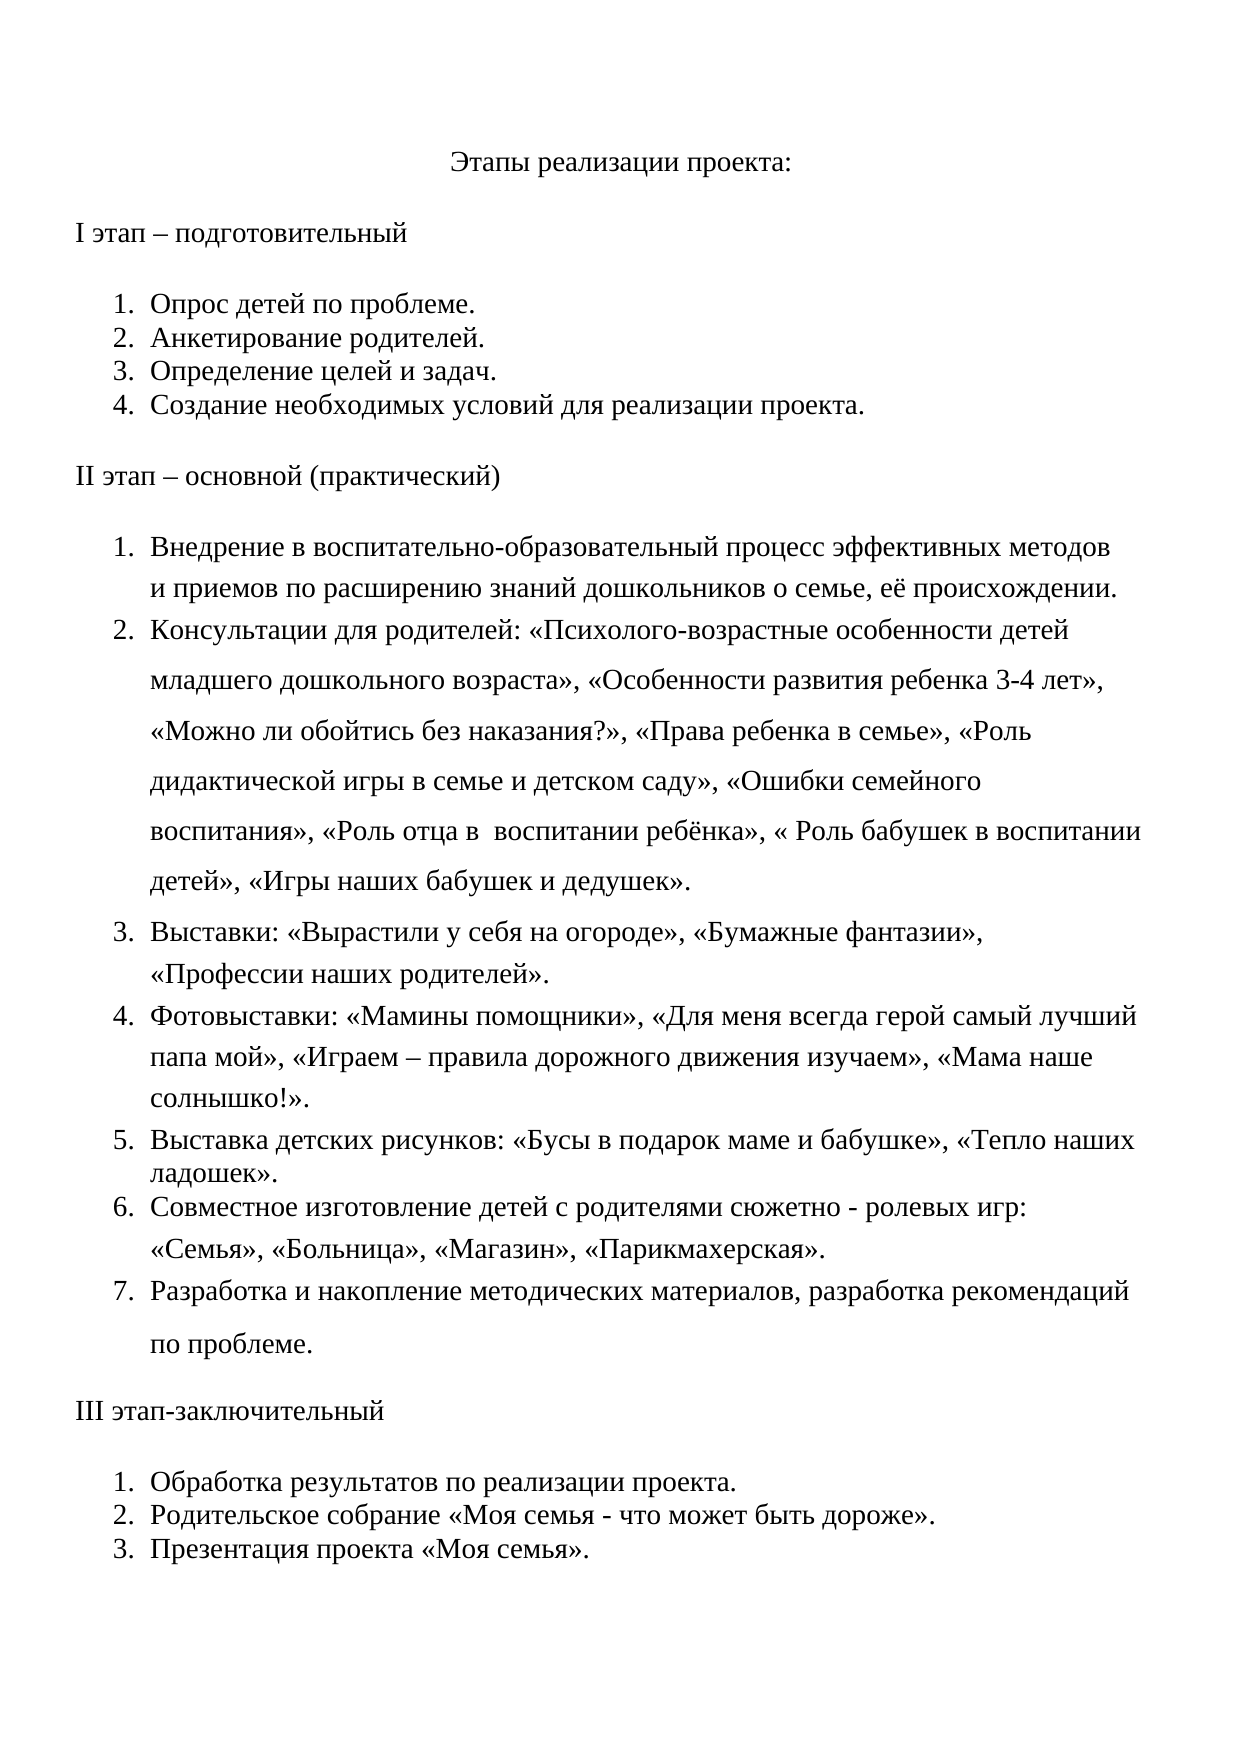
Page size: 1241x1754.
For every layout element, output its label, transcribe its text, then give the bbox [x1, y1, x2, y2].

list Создание необходимых условий для реализации проекта. [113, 387, 1161, 421]
list Обработка результатов по реализации проекта. [113, 1464, 1161, 1497]
list Презентация проекта «Моя семья». [113, 1531, 1161, 1564]
text III этап-заключительный [75, 1393, 1161, 1426]
text I этап – подготовительный [75, 215, 1161, 249]
list Опрос детей по проблеме. [113, 286, 1161, 320]
list Разработка и накопление методических материалов, разработка рекомендаций по проблеме. [113, 1273, 1161, 1360]
list Выставки: «Вырастили у себя на огороде», «Бумажные фантазии», «Профессии наших родителей». [113, 914, 1132, 989]
list Совместное изготовление детей с родителями сюжетно - ролевых игр: «Семья», «Больница», «Магазин», «Парикмахерская». [113, 1189, 1146, 1264]
text Этапы реализации проекта: [75, 144, 1167, 178]
list Определение целей и задач. [113, 353, 1161, 387]
list этап – основной (практический) [75, 458, 1161, 492]
list Анкетирование родителей. [113, 320, 1161, 353]
list Фотовыставки: «Мамины помощники», «Для меня всегда герой самый лучший папа мой», «Играем – правила дорожного движения изучаем», «Мама наше солнышко!». [113, 998, 1151, 1114]
list Родительское собрание «Моя семья - что может быть дороже». [113, 1497, 1161, 1531]
list Внедрение в воспитательно-образовательный процесс эффективных методов и приемов по расширению знаний дошкольников о семье, её происхождении. [113, 529, 1132, 604]
list Консультации для родителей: «Психолого-возрастные особенности детей младшего дошкольного возраста», «Особенности развития ребенка 3-4 лет», «Можно ли обойтись без наказания?», «Права ребенка в семье», «Роль дидактической игры в семье и детском саду», «Ошибки семейного воспитания», «Роль отца в воспитании ребёнка», « Роль бабушек в воспитании детей», «Игры наших бабушек и дедушек». [113, 612, 1148, 897]
list Выставка детских рисунков: «Бусы в подарок маме и бабушке», «Тепло наших ладошек». [113, 1122, 1161, 1189]
